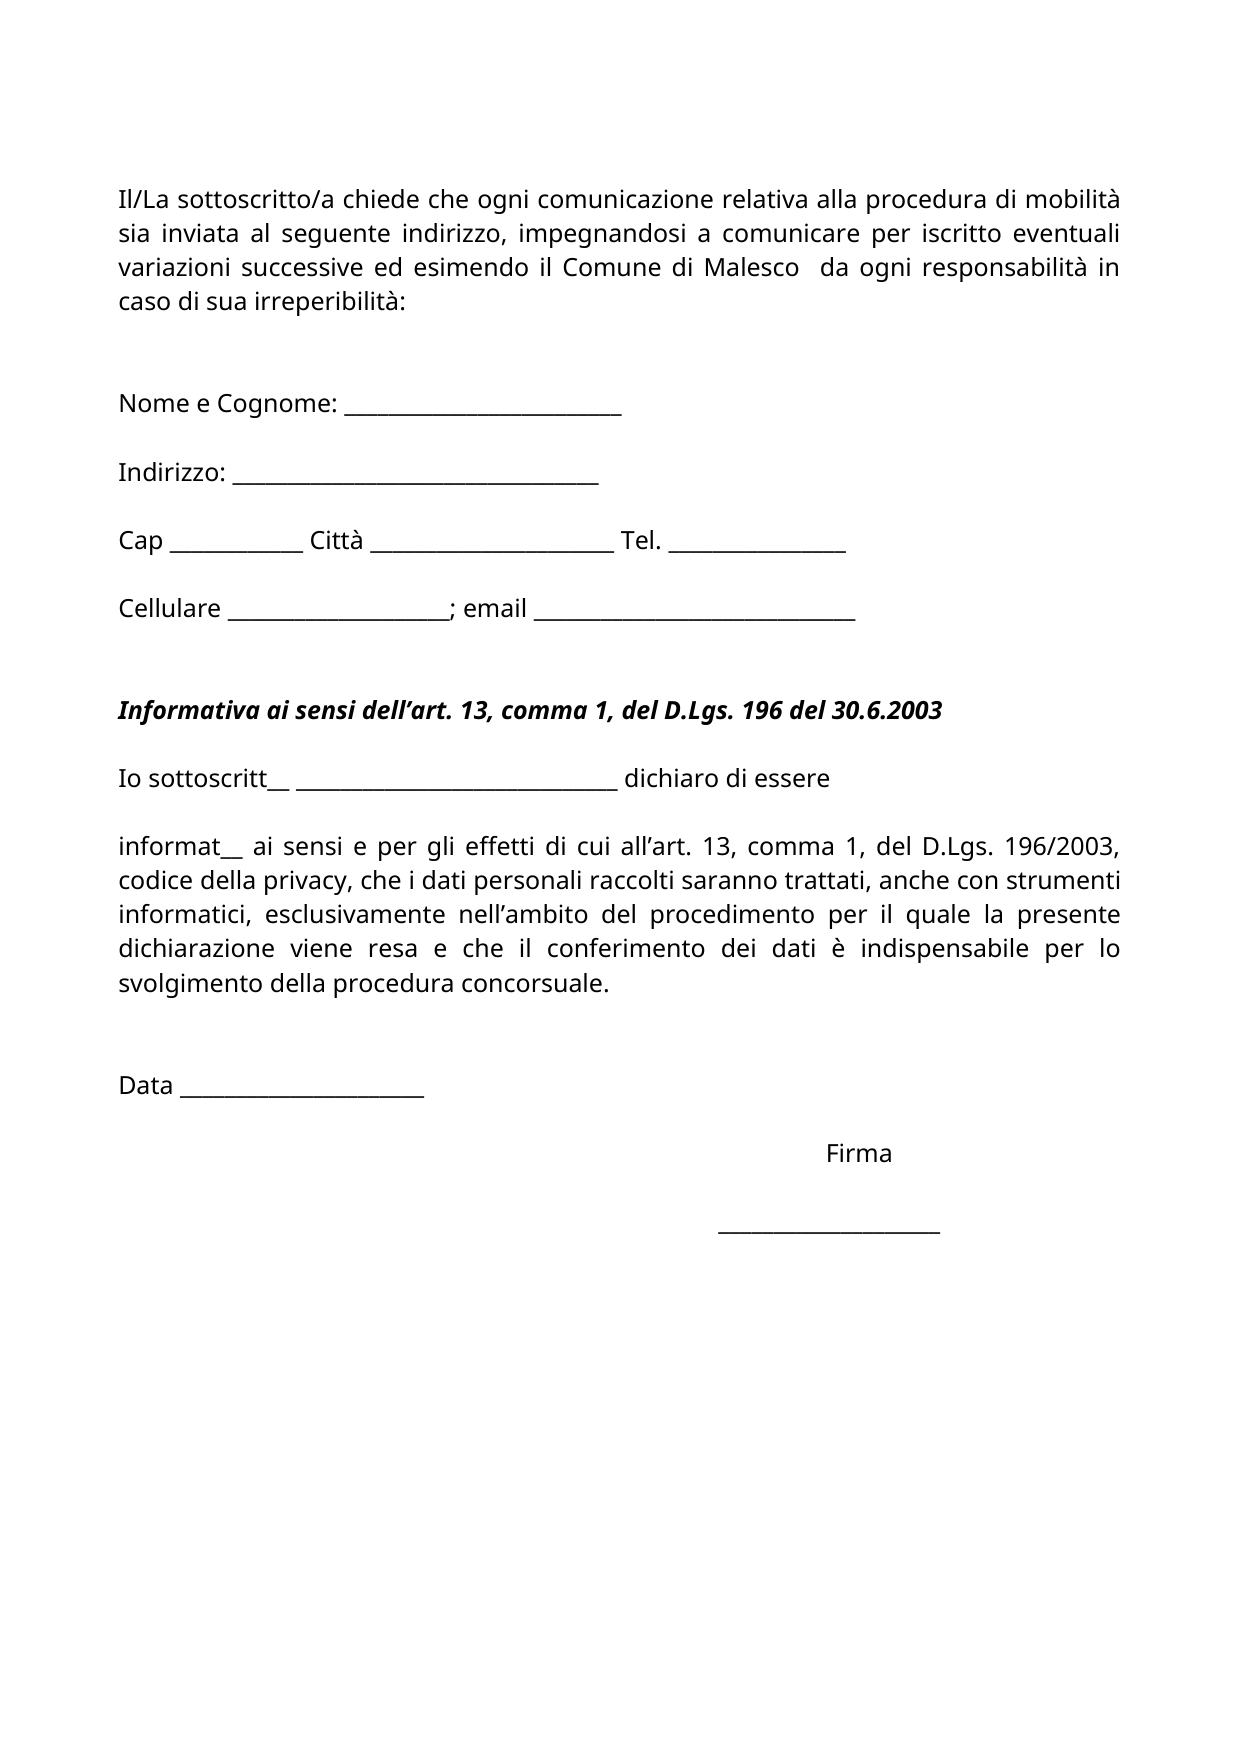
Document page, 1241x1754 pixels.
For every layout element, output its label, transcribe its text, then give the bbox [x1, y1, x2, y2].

text Cap ____________ Città ______________________ Tel. ________________ [118, 522, 1122, 556]
text Nome e Cognome: _________________________ [118, 386, 1122, 420]
text Il/La sottoscritto/a chiede che ogni comunicazione relativa alla procedura di mobilità sia inviata al seguente indirizzo, impegnandosi a comunicare per iscritto eventuali variazioni successive ed esimendo il Comune di Malesco da ogni responsabilità in caso di sua irreperibilità: [118, 182, 1122, 318]
text ____________________ [118, 1204, 1122, 1238]
text Indirizzo: _________________________________ [118, 454, 1122, 488]
text informat__ ai sensi e per gli effetti di cui all’art. 13, comma 1, del D.Lgs. 196/2003, codice della privacy, che i dati personali raccolti saranno trattati, anche con strumenti informatici, esclusivamente nell’ambito del procedimento per il quale la presente dichiarazione viene resa e che il conferimento dei dati è indispensabile per lo svolgimento della procedura concorsuale. [118, 829, 1122, 999]
text Informativa ai sensi dell’art. 13, comma 1, del D.Lgs. 196 del 30.6.2003 [118, 693, 1122, 727]
text Io sottoscritt__ _____________________________ dichiaro di essere [118, 761, 1122, 795]
text Data ______________________ [118, 1067, 1122, 1101]
text Cellulare ____________________; email _____________________________ [118, 591, 1122, 624]
text Firma [793, 1136, 1122, 1169]
